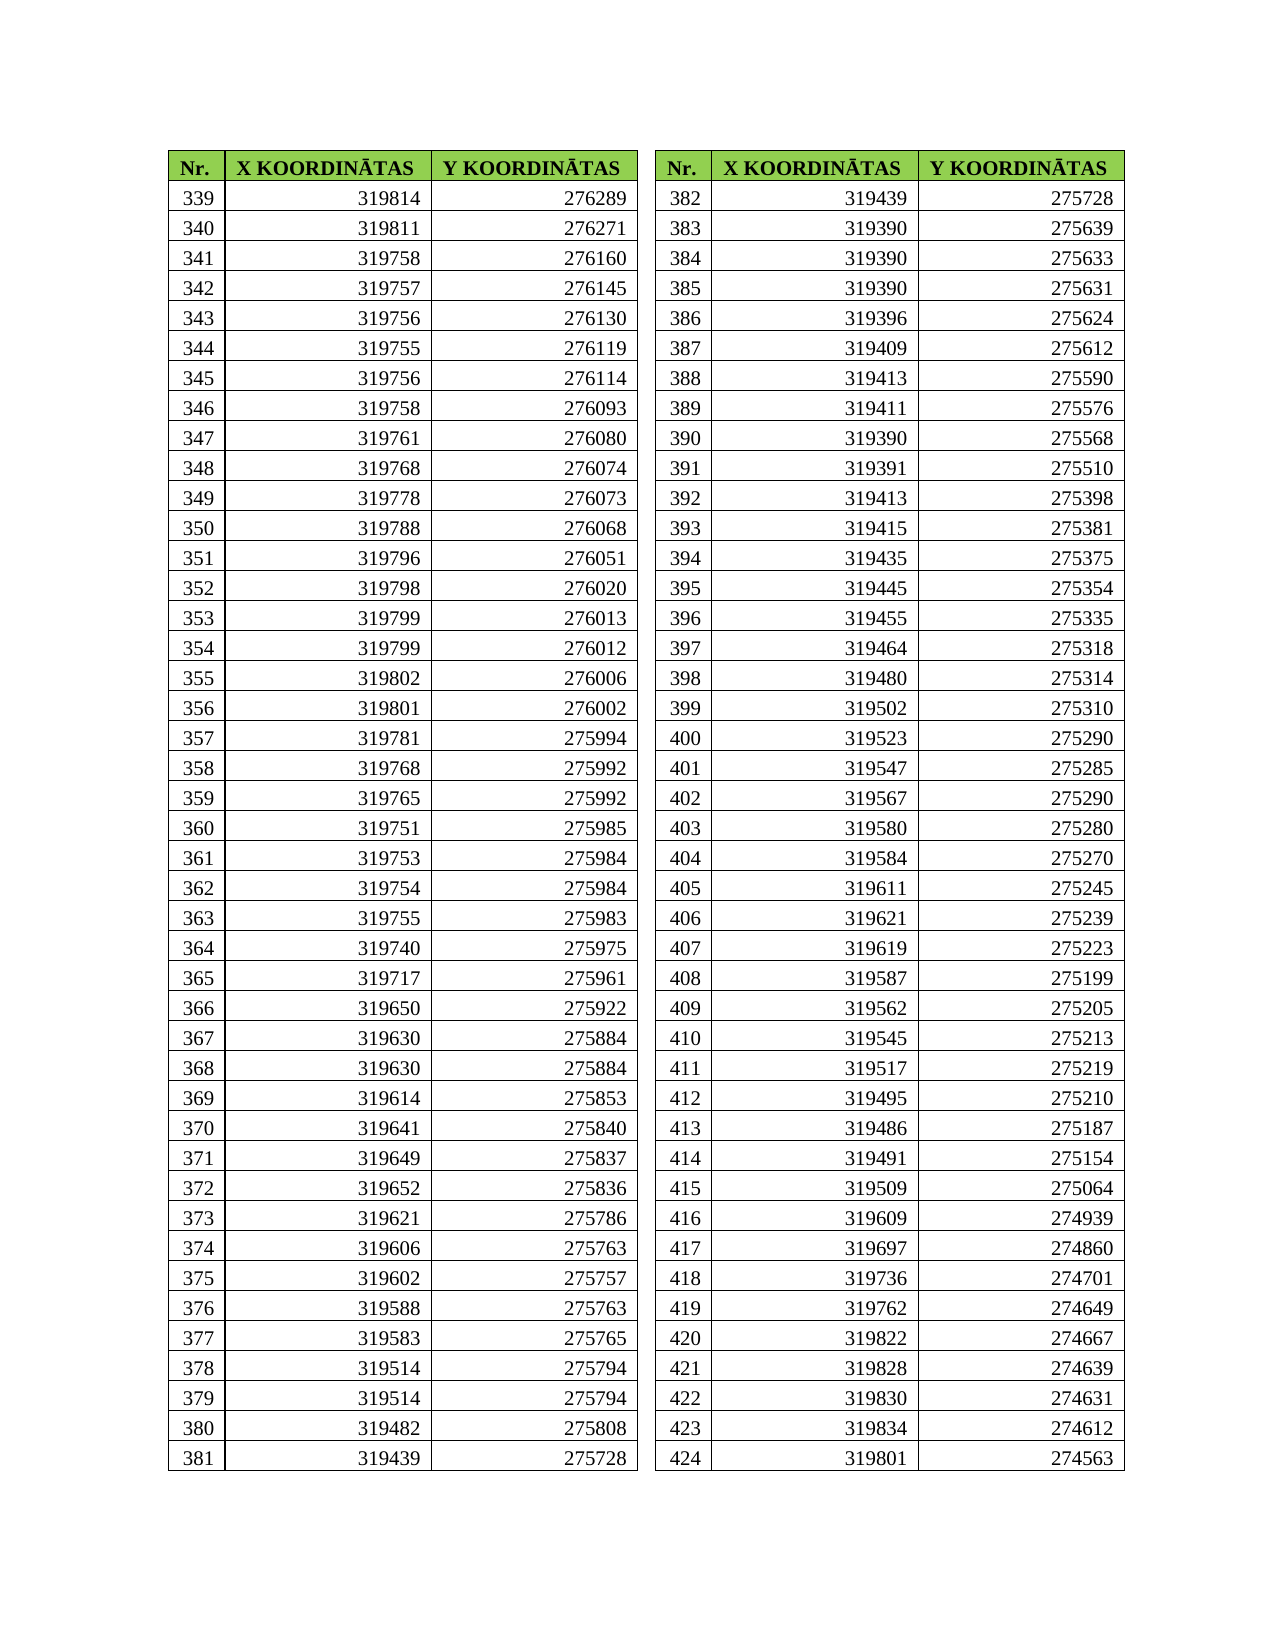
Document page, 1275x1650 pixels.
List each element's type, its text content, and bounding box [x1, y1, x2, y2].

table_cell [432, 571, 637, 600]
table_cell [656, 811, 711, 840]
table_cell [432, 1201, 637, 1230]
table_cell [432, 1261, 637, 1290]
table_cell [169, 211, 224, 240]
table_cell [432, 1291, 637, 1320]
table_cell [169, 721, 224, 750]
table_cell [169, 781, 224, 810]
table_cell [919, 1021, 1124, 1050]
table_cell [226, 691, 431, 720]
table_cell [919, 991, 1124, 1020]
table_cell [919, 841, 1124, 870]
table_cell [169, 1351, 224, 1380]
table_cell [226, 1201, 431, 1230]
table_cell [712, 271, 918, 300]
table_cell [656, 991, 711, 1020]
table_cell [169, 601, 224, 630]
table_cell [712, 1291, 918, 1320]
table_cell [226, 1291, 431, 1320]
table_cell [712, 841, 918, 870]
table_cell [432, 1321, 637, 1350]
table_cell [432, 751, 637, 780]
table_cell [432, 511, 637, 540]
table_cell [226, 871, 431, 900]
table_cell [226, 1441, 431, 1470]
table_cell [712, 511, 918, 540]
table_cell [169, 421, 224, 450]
table_header Nr. [656, 151, 711, 180]
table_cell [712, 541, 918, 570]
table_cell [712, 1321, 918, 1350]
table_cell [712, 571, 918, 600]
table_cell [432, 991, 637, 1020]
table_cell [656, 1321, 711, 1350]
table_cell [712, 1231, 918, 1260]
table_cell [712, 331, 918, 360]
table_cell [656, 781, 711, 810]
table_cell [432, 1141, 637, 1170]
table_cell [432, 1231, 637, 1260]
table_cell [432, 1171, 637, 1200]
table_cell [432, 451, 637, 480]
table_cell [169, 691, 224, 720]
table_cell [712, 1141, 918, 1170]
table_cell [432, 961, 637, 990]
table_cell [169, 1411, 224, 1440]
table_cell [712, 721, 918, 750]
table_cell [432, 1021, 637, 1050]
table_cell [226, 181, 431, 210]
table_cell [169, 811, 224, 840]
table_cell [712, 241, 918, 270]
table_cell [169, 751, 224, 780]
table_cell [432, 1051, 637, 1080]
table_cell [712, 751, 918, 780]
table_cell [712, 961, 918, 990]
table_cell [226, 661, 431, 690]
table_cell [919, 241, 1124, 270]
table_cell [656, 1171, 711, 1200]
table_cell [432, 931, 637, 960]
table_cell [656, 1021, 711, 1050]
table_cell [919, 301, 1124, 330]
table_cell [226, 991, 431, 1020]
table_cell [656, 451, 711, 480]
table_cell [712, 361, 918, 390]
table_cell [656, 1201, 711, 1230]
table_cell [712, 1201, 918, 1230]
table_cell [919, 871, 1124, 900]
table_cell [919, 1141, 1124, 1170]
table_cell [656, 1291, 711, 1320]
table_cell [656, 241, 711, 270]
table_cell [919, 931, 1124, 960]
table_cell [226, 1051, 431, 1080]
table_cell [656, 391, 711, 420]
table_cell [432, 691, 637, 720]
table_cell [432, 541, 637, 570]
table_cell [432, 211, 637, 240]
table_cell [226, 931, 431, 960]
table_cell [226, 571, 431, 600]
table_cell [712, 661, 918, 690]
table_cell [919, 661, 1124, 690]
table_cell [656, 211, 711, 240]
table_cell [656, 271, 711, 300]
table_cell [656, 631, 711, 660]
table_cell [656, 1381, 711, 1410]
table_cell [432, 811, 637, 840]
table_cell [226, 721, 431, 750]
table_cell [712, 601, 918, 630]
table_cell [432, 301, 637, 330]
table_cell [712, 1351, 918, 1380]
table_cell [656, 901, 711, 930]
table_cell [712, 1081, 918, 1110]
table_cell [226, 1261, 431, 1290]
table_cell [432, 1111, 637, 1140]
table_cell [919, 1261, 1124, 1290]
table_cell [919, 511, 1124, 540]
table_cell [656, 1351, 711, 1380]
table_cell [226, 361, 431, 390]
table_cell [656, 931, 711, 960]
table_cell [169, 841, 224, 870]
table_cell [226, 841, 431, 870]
table_header X KOORDINĀTAS [226, 151, 431, 180]
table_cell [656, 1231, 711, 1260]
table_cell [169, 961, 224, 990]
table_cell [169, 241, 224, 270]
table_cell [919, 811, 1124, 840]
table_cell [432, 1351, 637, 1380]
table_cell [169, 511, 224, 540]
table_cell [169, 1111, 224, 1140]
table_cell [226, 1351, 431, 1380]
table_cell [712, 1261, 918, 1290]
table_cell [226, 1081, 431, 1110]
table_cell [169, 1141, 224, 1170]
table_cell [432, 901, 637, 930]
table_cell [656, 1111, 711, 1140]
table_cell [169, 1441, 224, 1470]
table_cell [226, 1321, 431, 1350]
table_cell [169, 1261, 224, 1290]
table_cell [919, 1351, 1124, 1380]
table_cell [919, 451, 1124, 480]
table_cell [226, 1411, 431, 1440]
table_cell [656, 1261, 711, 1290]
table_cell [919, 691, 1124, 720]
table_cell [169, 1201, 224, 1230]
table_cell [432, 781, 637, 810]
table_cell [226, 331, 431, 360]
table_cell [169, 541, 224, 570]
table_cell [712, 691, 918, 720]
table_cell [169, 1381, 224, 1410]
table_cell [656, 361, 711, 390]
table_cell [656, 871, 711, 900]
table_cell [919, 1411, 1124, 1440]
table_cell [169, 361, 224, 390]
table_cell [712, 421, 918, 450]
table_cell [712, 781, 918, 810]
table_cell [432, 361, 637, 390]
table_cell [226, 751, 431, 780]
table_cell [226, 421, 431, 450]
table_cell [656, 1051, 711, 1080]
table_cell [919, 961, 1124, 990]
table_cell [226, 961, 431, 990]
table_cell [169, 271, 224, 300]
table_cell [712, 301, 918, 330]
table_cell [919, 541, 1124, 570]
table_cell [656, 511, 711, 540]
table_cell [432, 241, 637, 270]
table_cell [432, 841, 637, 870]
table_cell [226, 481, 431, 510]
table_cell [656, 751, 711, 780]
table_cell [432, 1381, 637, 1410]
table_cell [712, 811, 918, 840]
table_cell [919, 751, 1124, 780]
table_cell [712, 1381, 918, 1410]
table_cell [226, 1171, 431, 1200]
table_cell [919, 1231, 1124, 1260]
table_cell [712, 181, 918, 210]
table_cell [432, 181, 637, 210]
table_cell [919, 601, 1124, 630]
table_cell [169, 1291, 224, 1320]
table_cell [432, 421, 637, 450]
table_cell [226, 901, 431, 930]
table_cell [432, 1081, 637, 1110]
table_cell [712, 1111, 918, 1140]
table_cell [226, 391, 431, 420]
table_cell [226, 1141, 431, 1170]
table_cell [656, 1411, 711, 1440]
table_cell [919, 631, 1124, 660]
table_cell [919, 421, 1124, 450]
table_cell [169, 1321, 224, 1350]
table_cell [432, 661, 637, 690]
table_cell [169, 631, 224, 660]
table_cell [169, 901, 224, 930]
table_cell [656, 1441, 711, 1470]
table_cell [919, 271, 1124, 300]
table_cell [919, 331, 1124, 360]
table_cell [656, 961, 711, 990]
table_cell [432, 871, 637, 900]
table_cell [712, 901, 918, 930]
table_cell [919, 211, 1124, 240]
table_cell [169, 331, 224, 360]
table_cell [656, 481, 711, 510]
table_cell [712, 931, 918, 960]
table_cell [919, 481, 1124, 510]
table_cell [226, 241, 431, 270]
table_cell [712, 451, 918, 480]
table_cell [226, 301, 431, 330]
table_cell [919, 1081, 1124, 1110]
table_header Y KOORDINĀTAS [919, 151, 1124, 180]
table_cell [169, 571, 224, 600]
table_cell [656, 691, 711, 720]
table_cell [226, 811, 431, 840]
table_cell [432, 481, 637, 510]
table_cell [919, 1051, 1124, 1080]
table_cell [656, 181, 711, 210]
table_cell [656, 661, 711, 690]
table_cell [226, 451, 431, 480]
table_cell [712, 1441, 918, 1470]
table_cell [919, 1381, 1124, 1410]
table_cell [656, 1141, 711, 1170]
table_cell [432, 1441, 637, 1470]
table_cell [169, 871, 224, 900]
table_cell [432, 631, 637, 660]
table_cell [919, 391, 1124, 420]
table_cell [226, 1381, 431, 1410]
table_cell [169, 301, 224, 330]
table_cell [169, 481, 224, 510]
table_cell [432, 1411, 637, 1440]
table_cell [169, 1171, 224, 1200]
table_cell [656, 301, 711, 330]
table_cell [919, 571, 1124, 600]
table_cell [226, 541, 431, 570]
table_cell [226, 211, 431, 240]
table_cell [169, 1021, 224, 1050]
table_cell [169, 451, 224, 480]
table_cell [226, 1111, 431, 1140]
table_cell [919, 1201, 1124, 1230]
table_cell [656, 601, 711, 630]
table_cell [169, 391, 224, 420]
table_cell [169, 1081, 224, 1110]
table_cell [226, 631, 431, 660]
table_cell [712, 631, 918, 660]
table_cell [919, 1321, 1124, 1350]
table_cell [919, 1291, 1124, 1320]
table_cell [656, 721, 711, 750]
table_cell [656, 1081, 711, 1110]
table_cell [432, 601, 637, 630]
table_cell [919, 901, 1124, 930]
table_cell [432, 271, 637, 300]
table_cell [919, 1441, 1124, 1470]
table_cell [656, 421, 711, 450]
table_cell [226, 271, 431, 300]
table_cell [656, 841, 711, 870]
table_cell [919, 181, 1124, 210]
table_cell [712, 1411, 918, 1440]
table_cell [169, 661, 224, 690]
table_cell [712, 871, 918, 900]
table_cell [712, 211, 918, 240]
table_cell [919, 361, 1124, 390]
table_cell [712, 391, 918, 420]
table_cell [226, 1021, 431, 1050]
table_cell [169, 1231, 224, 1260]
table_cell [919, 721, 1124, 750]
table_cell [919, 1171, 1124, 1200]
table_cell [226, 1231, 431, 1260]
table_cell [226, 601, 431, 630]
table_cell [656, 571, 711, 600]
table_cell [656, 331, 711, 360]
table_header Nr. [169, 151, 224, 180]
table_header X KOORDINĀTAS [712, 151, 918, 180]
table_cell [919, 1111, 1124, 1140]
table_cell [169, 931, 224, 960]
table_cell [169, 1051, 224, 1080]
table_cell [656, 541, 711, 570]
table_header Y KOORDINĀTAS [432, 151, 637, 180]
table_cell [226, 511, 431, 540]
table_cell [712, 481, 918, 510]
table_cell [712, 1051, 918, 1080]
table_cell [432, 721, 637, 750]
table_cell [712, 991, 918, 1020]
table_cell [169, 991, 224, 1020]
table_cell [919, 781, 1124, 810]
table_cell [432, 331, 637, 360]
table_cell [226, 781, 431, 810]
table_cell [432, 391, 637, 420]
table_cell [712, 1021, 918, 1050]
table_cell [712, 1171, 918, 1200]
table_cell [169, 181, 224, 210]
